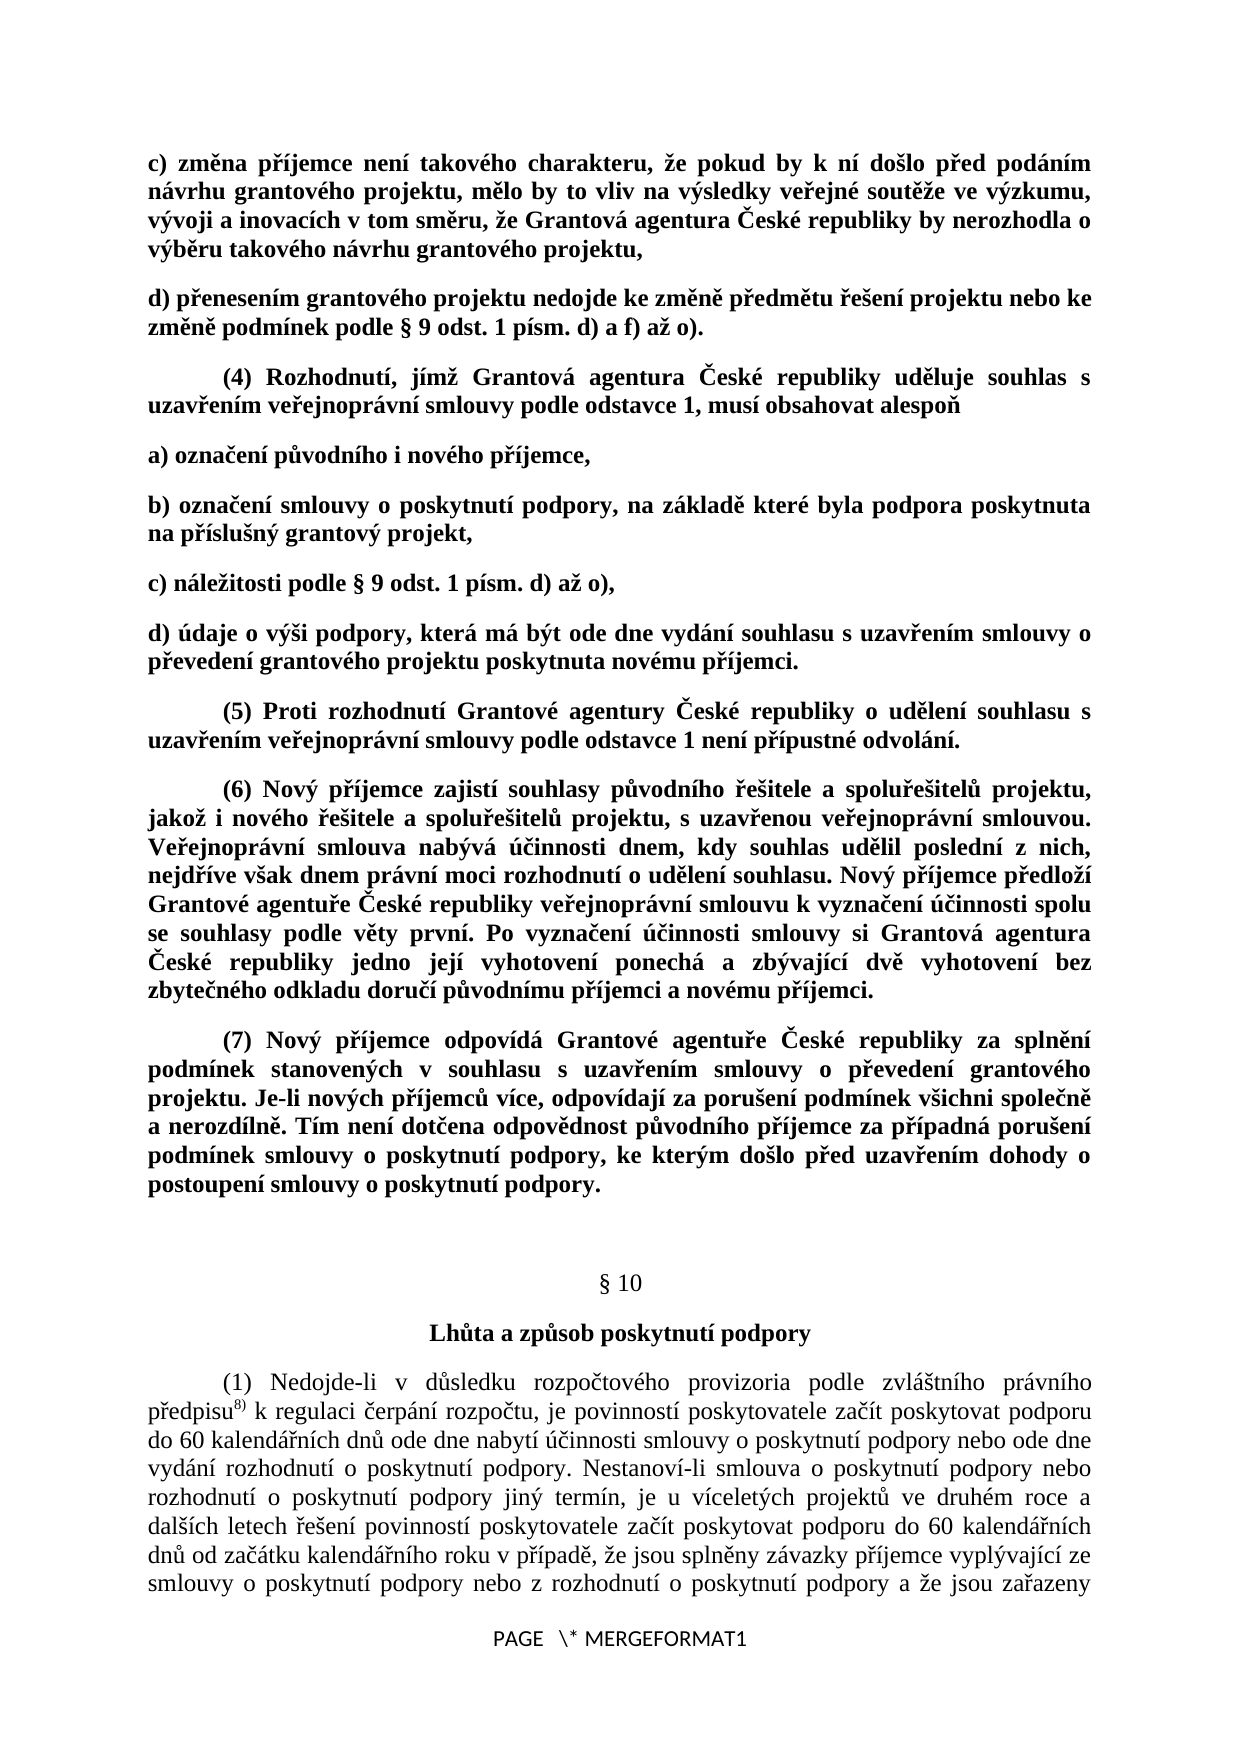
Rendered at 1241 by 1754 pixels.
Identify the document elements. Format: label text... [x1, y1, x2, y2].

text b) označení smlouvy o poskytnutí podpory, na základě které byla podpora poskytnuta na příslušný grantový projekt, [148, 490, 1092, 547]
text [148, 1367, 1092, 1597]
text (6) Nový příjemce zajistí souhlasy původního řešitele a spoluřešitelů projektu, jakož i nového řešitele a spoluřešitelů projektu, s uzavřenou veřejnoprávní smlouvou. Veřejnoprávní smlouva nabývá účinnosti dnem, kdy souhlas udělil poslední z nich, nejdříve však dnem právní moci rozhodnutí o udělení souhlasu. Nový příjemce předloží Grantové agentuře České republiky veřejnoprávní smlouvu k vyznačení účinnosti spolu se souhlasy podle věty první. Po vyznačení účinnosti smlouvy si Grantová agentura České republiky jedno její vyhotovení ponechá a zbývající dvě vyhotovení bez zbytečného odkladu doručí původnímu příjemci a novému příjemci. [148, 774, 1092, 1004]
text Lhůta a způsob poskytnutí podpory [148, 1318, 1092, 1346]
text a) označení původního i nového příjemce, [148, 440, 1092, 469]
text d) přenesením grantového projektu nedojde ke změně předmětu řešení projektu nebo ke změně podmínek podle § 9 odst. 1 písm. d) a f) až o). [148, 283, 1092, 341]
text (5) Proti rozhodnutí Grantové agentury České republiky o udělení souhlasu s uzavřením veřejnoprávní smlouvy podle odstavce 1 není přípustné odvolání. [148, 696, 1092, 753]
text d) údaje o výši podpory, která má být ode dne vydání souhlasu s uzavřením smlouvy o převedení grantového projektu poskytnuta novému příjemci. [148, 618, 1092, 675]
text (4) Rozhodnutí, jímž Grantová agentura České republiky uděluje souhlas s uzavřením veřejnoprávní smlouvy podle odstavce 1, musí obsahovat alespoň [148, 362, 1092, 419]
text c) změna příjemce není takového charakteru, že pokud by k ní došlo před podáním návrhu grantového projektu, mělo by to vliv na výsledky veřejné soutěže ve výzkumu, vývoji a inovacích v tom směru, že Grantová agentura České republiky by nerozhodla o výběru takového návrhu grantového projektu, [148, 148, 1092, 263]
text (7) Nový příjemce odpovídá Grantové agentuře České republiky za splnění podmínek stanovených v souhlasu s uzavřením smlouvy o převedení grantového projektu. Je-li nových příjemců více, odpovídají za porušení podmínek všichni společně a nerozdílně. Tím není dotčena odpovědnost původního příjemce za případná porušení podmínek smlouvy o poskytnutí podpory, ke kterým došlo před uzavřením dohody o postoupení smlouvy o poskytnutí podpory. [148, 1025, 1092, 1198]
text c) náležitosti podle § 9 odst. 1 písm. d) až o), [148, 568, 1092, 597]
text § 10 [148, 1268, 1092, 1297]
